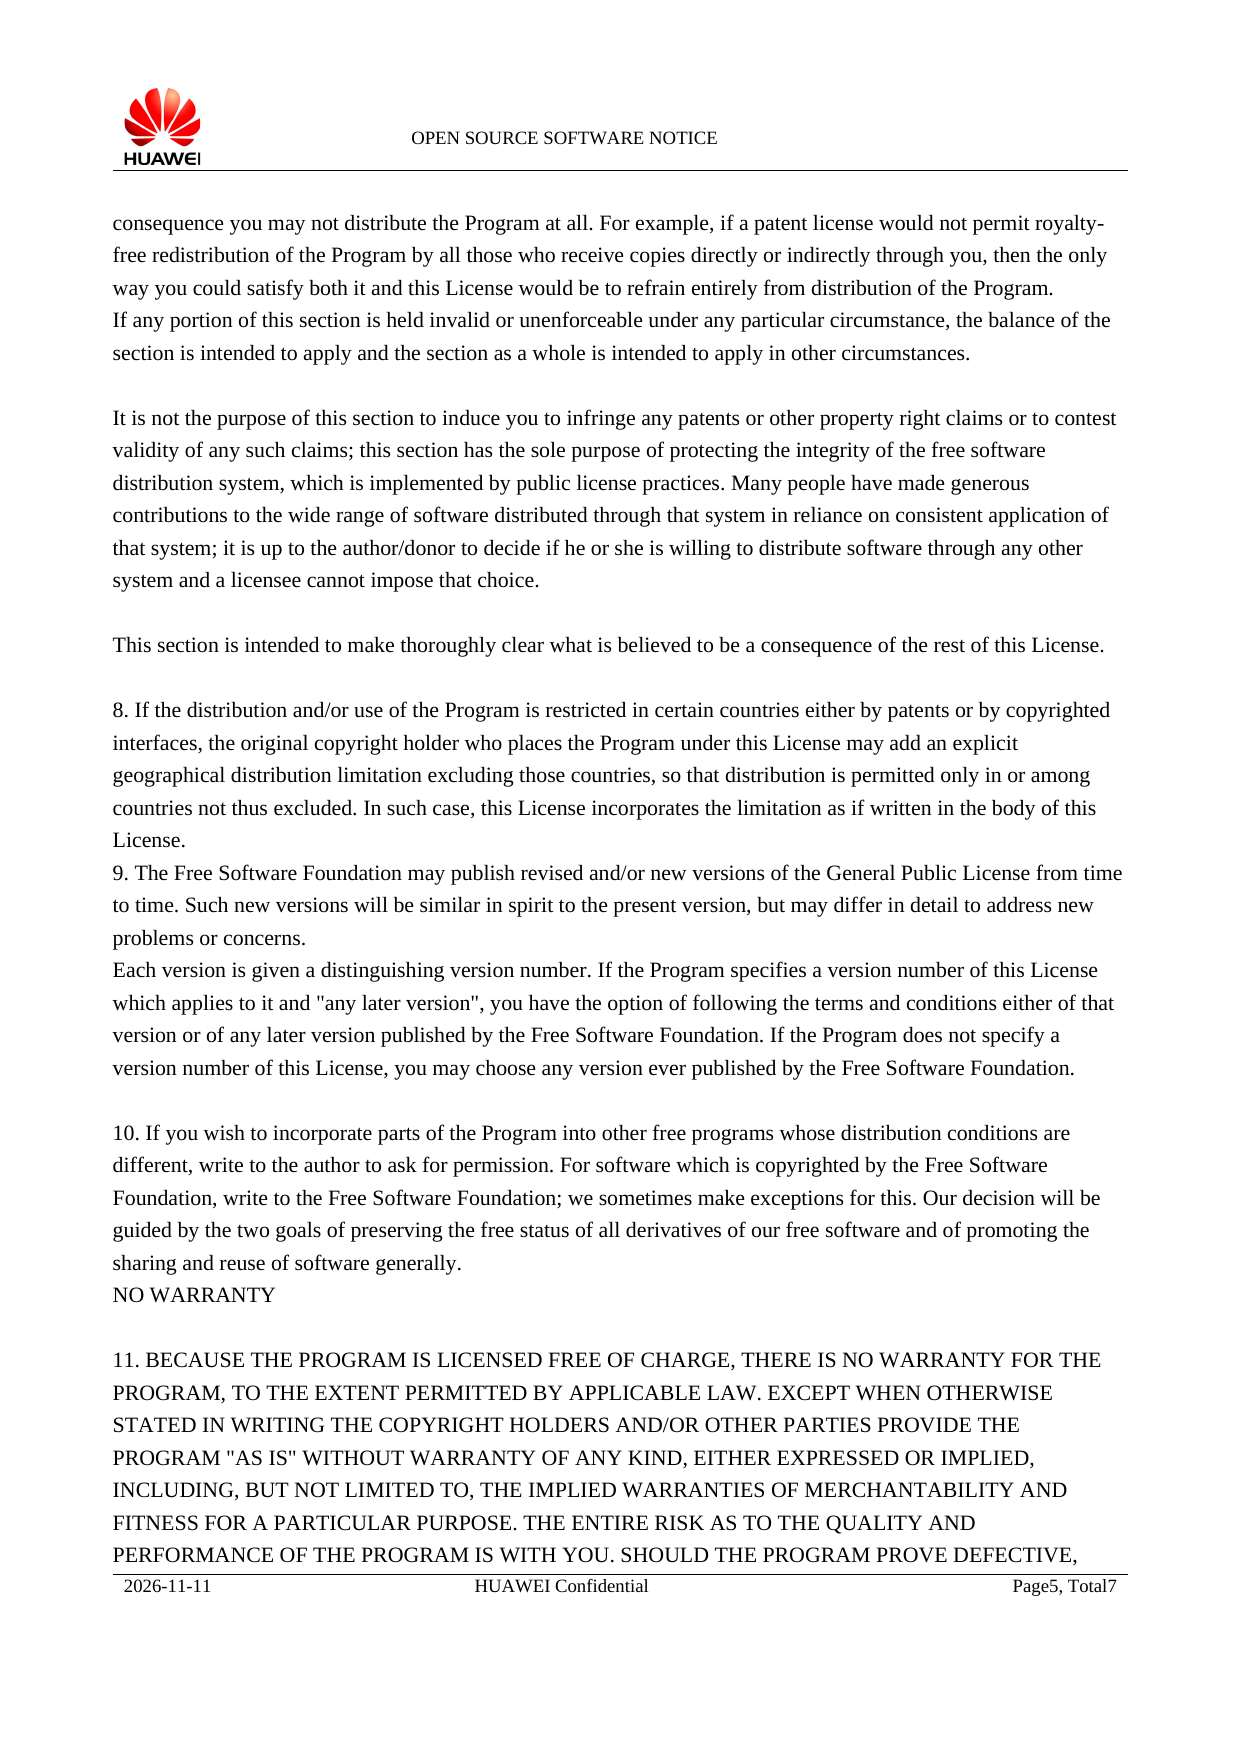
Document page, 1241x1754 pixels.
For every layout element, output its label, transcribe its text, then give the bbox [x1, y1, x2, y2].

text Each version is given a distinguishing version number. If the Program specifies a version number of this License which applies to it and "any later version", you have the option of following the terms and conditions either of that version or of any later version published by the Free Software Foundation. If the Program does not specify a version number of this License, you may choose any version ever published by the Free Software Foundation. [112, 954, 1128, 1084]
text 8. If the distribution and/or use of the Program is restricted in certain countries either by patents or by copyrighted interfaces, the original copyright holder who places the Program under this License may add an explicit geographical distribution limitation excluding those countries, so that distribution is permitted only in or among countries not thus excluded. In such case, this License incorporates the limitation as if written in the body of this License. [112, 694, 1128, 856]
text 9. The Free Software Foundation may publish revised and/or new versions of the General Public License from time to time. Such new versions will be similar in spirit to the present version, but may differ in detail to address new problems or concerns. [112, 856, 1128, 954]
text If any portion of this section is held invalid or unenforceable under any particular circumstance, the balance of the section is intended to apply and the section as a whole is intended to apply in other circumstances. [112, 304, 1128, 369]
text 10. If you wish to incorporate parts of the Program into other free programs whose distribution conditions are different, write to the author to ask for permission. For software which is copyrighted by the Free Software Foundation, write to the Free Software Foundation; we sometimes make exceptions for this. Our decision will be guided by the two goals of preserving the free status of all derivatives of our free software and of promoting the sharing and reuse of software generally. [112, 1116, 1128, 1279]
text It is not the purpose of this section to induce you to infringe any patents or other property right claims or to contest validity of any such claims; this section has the sole purpose of protecting the integrity of the free software distribution system, which is implemented by public license practices. Many people have made generous contributions to the wide range of software distributed through that system in reliance on consistent application of that system; it is up to the author/donor to decide if he or she is willing to distribute software through any other system and a licensee cannot impose that choice. [112, 401, 1128, 596]
picture [124, 88, 201, 165]
text This section is intended to make thoroughly clear what is believed to be a consequence of the rest of this License. [112, 629, 1128, 661]
text NO WARRANTY [112, 1279, 1128, 1311]
